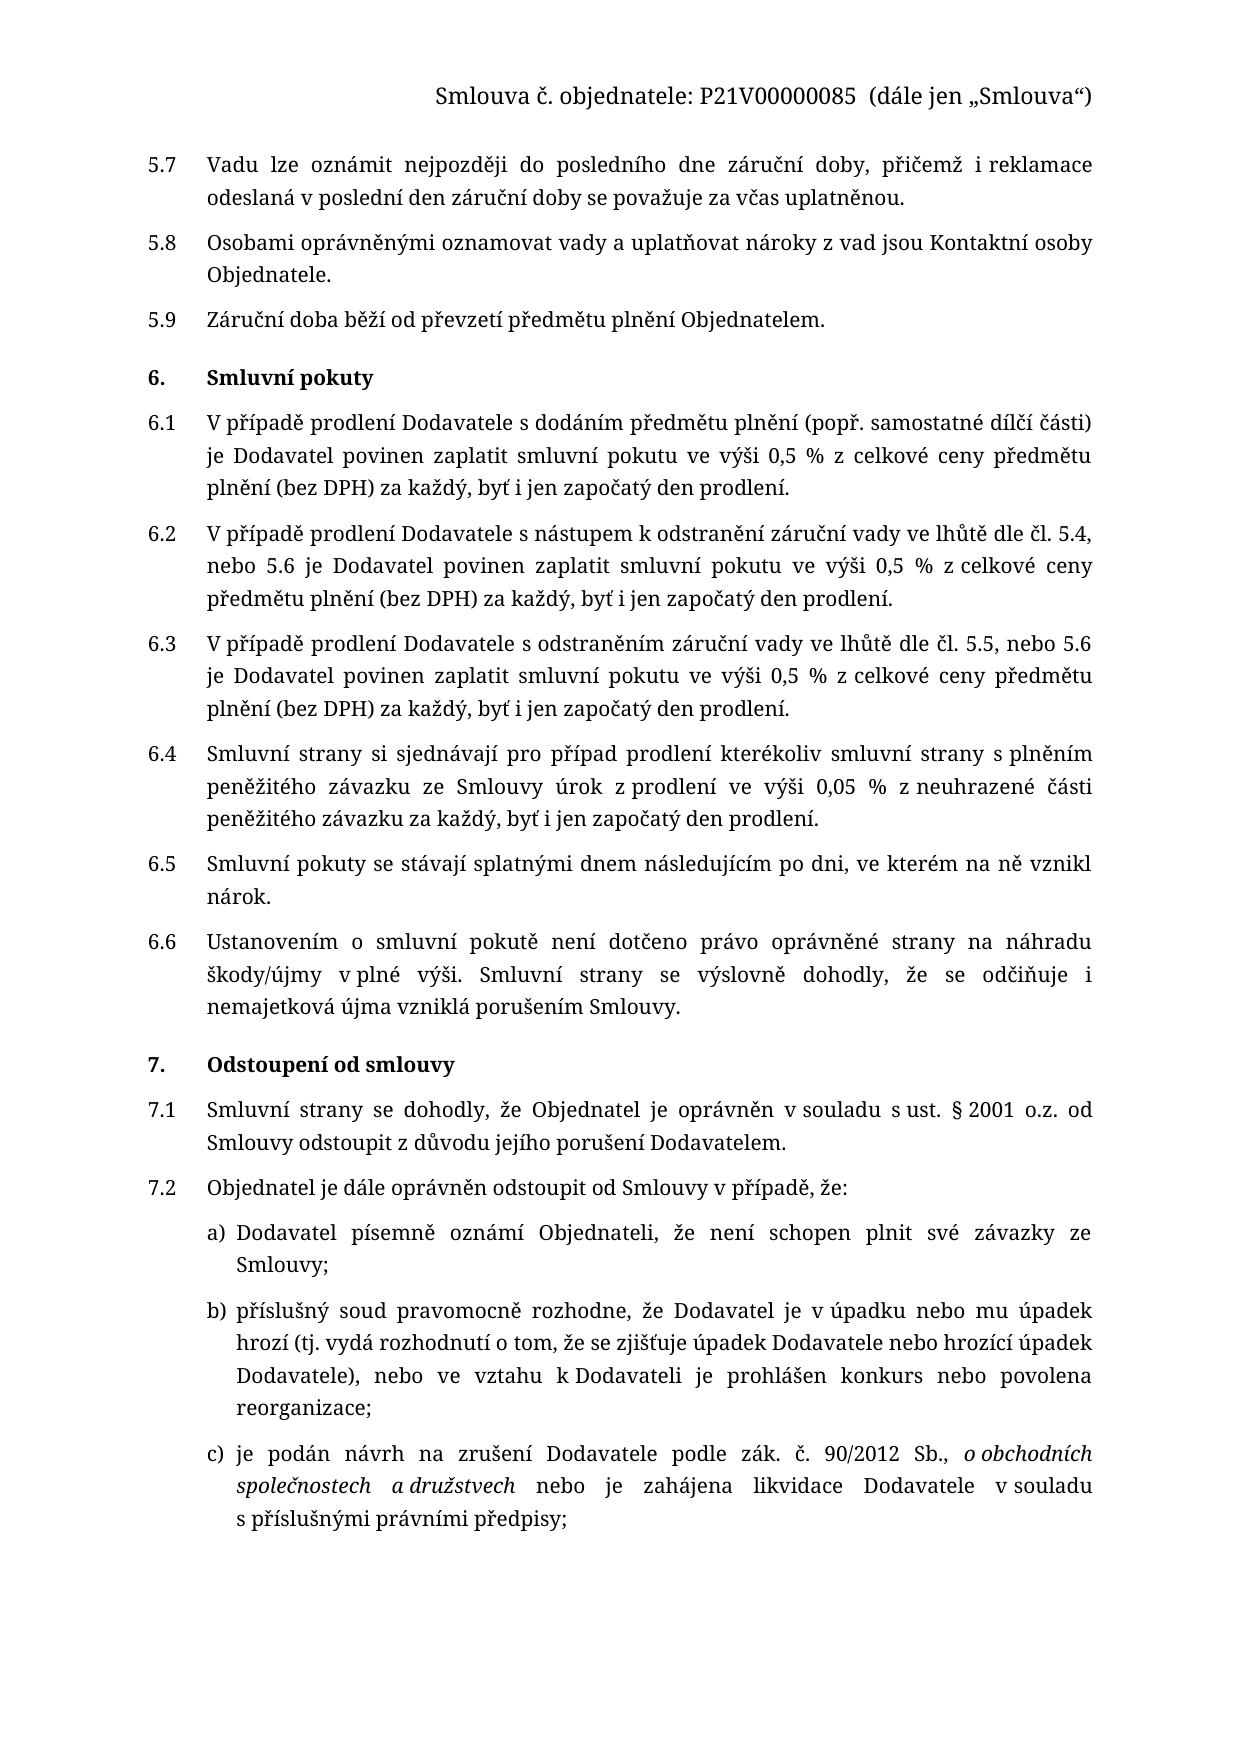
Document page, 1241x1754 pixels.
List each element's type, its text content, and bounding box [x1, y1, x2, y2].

list Osobami oprávněnými oznamovat vady a uplatňovat nároky z vad jsou Kontaktní osoby Objednatele. [148, 228, 1093, 289]
list Vadu lze oznámit nejpozději do posledního dne záruční doby, přičemž i reklamace odeslaná v poslední den záruční doby se považuje za včas uplatněnou. [148, 150, 1093, 211]
list Záruční doba běží od převzetí předmětu plnění Objednatelem. [148, 306, 1093, 334]
list V případě prodlení Dodavatele s odstraněním záruční vady ve lhůtě dle čl. 5.5, nebo 5.6 je Dodavatel povinen zaplatit smluvní pokutu ve výši 0,5 % z celkové ceny předmětu plnění (bez DPH) za každý, byť i jen započatý den prodlení. [148, 629, 1093, 723]
list V případě prodlení Dodavatele s nástupem k odstranění záruční vady ve lhůtě dle čl. 5.4, nebo 5.6 je Dodavatel povinen zaplatit smluvní pokutu ve výši 0,5 % z celkové ceny předmětu plnění (bez DPH) za každý, byť i jen započatý den prodlení. [148, 519, 1093, 612]
list V případě prodlení Dodavatele s dodáním předmětu plnění (popř. samostatné dílčí části) je Dodavatel povinen zaplatit smluvní pokutu ve výši 0,5 % z celkové ceny předmětu plnění (bez DPH) za každý, byť i jen započatý den prodlení. [148, 408, 1093, 502]
list Ustanovením o smluvní pokutě není dotčeno právo oprávněné strany na náhradu škody/újmy v plné výši. Smluvní strany se výslovně dohodly, že se odčiňuje i nemajetková újma vzniklá porušením Smlouvy. [148, 927, 1093, 1021]
list je podán návrh na zrušení Dodavatele podle zák. č. 90/2012 Sb., o obchodních společnostech a družstvech nebo je zahájena likvidace Dodavatele v souladu s příslušnými právními předpisy; [207, 1439, 1093, 1532]
list Dodavatel písemně oznámí Objednateli, že není schopen plnit své závazky ze Smlouvy; [207, 1218, 1093, 1279]
list Smluvní pokuty [148, 363, 1093, 392]
list Smluvní strany se dohodly, že Objednatel je oprávněn v souladu s ust. § 2001 o.z. od Smlouvy odstoupit z důvodu jejího porušení Dodavatelem. [148, 1095, 1093, 1156]
list Smluvní pokuty se stávají splatnými dnem následujícím po dni, ve kterém na ně vznikl nárok. [148, 849, 1093, 911]
list Smluvní strany si sjednávají pro případ prodlení kterékoliv smluvní strany s plněním peněžitého závazku ze Smlouvy úrok z prodlení ve výši 0,05 % z neuhrazené části peněžitého závazku za každý, byť i jen započatý den prodlení. [148, 739, 1093, 833]
list příslušný soud pravomocně rozhodne, že Dodavatel je v úpadku nebo mu úpadek hrozí (tj. vydá rozhodnutí o tom, že se zjišťuje úpadek Dodavatele nebo hrozící úpadek Dodavatele), nebo ve vztahu k Dodavateli je prohlášen konkurs nebo povolena reorganizace; [207, 1296, 1093, 1422]
list Odstoupení od smlouvy [148, 1050, 1093, 1078]
list Objednatel je dále oprávněn odstoupit od Smlouvy v případě, že: [148, 1173, 1093, 1201]
